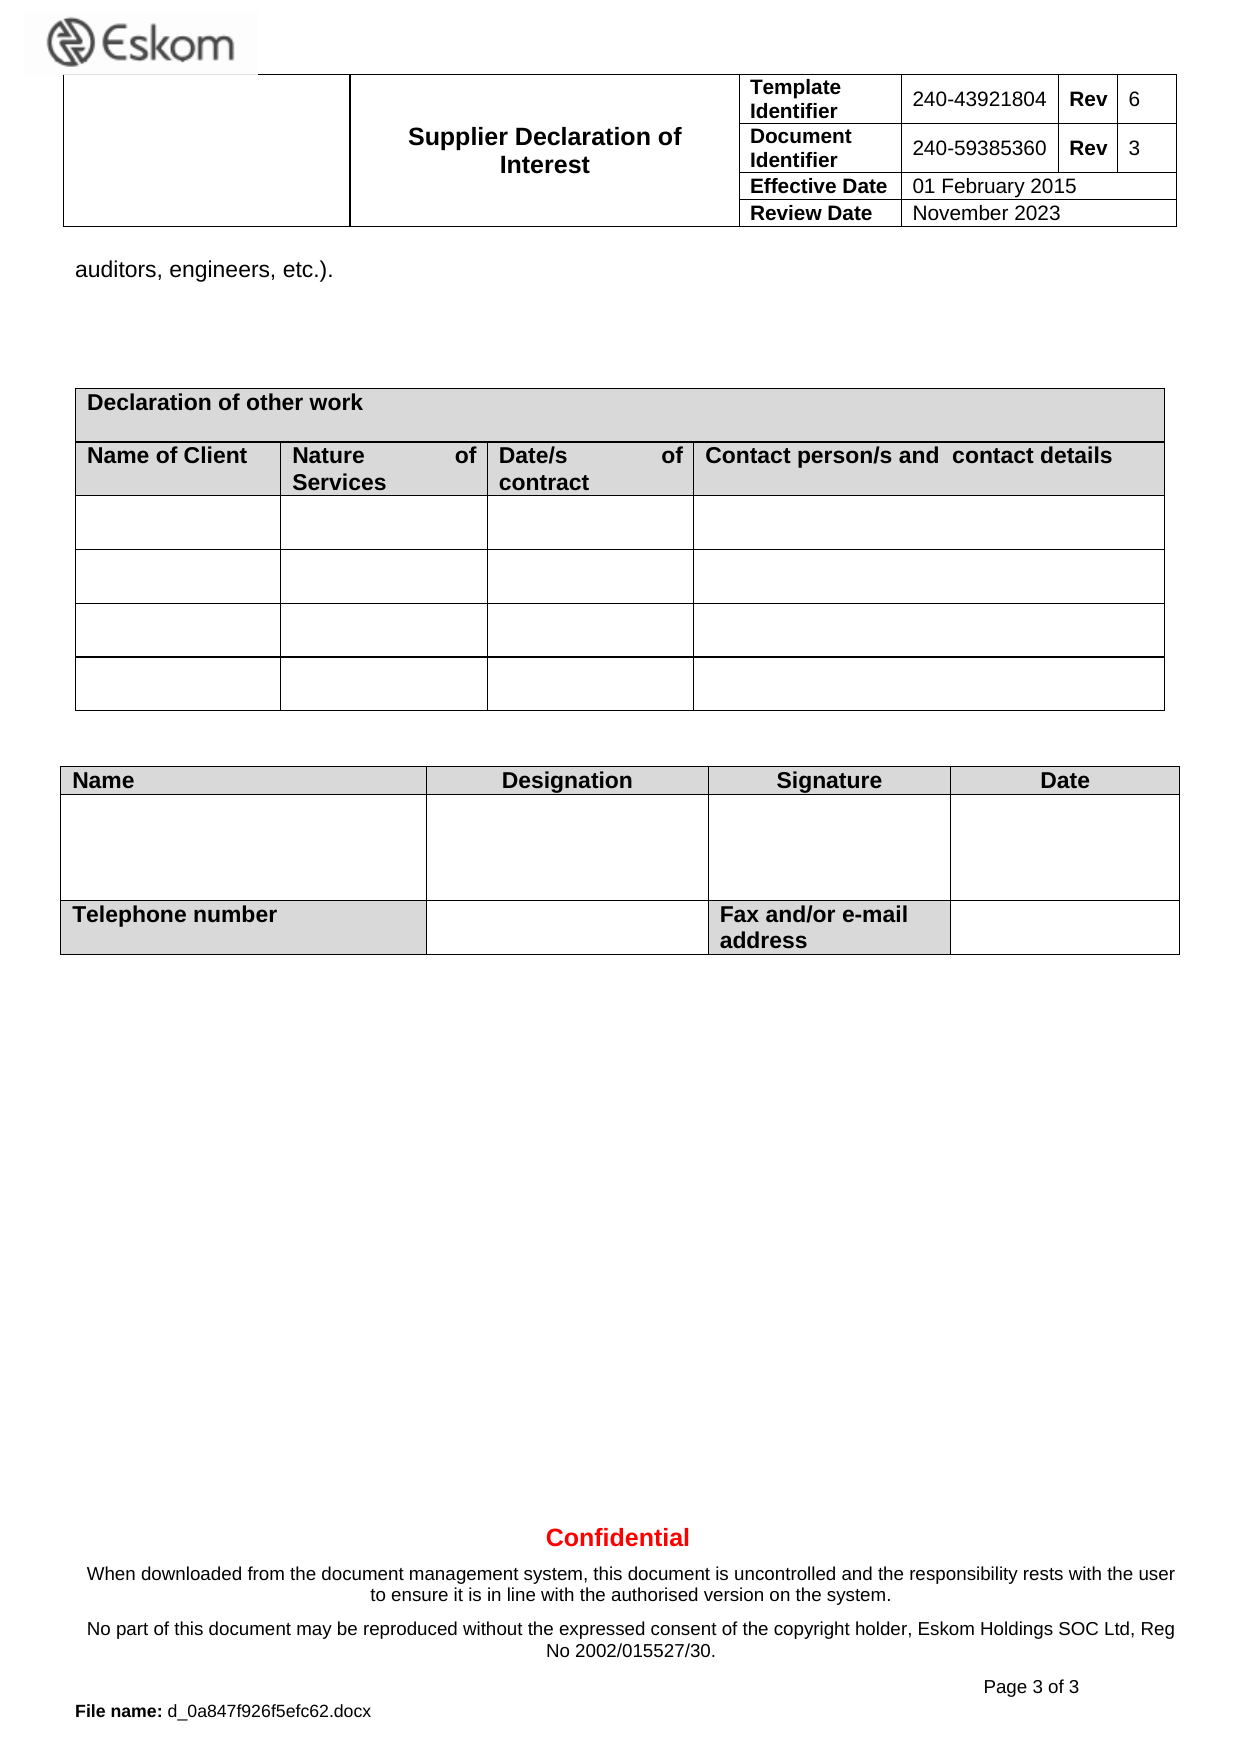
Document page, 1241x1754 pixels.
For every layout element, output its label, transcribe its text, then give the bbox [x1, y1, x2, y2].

table_cell Contact person/s and contact details [694, 443, 1164, 495]
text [75, 256, 1165, 282]
table_cell [709, 795, 950, 900]
table_cell [951, 795, 1179, 900]
table_cell [281, 604, 487, 656]
table_cell [281, 658, 487, 710]
table_cell [61, 795, 426, 900]
table_cell [76, 496, 280, 549]
table_cell [427, 795, 708, 900]
table_cell [488, 658, 693, 710]
table_cell Telephone number [61, 901, 426, 954]
table_cell Date/s of contract [488, 443, 693, 495]
table_cell Fax and/or e-mail address [709, 901, 950, 954]
table_cell [488, 604, 693, 656]
table_cell [694, 550, 1164, 603]
table_cell Nature of Services [281, 443, 487, 495]
table_header Designation [427, 767, 708, 794]
table_cell [76, 550, 280, 603]
table_cell [951, 901, 1179, 954]
table_cell [694, 604, 1164, 656]
table_cell [427, 901, 708, 954]
table_cell [488, 496, 693, 549]
table_cell [281, 496, 487, 549]
table_header Name [61, 767, 426, 794]
table_cell [694, 658, 1164, 710]
table_header Signature [709, 767, 950, 794]
table_header Date [951, 767, 1179, 794]
table_cell Name of Client [76, 443, 280, 495]
table_cell [281, 550, 487, 603]
table_cell [488, 550, 693, 603]
table_cell [694, 496, 1164, 549]
table_cell [76, 658, 280, 710]
table_header Declaration of other work [76, 389, 1164, 441]
table_cell [76, 604, 280, 656]
